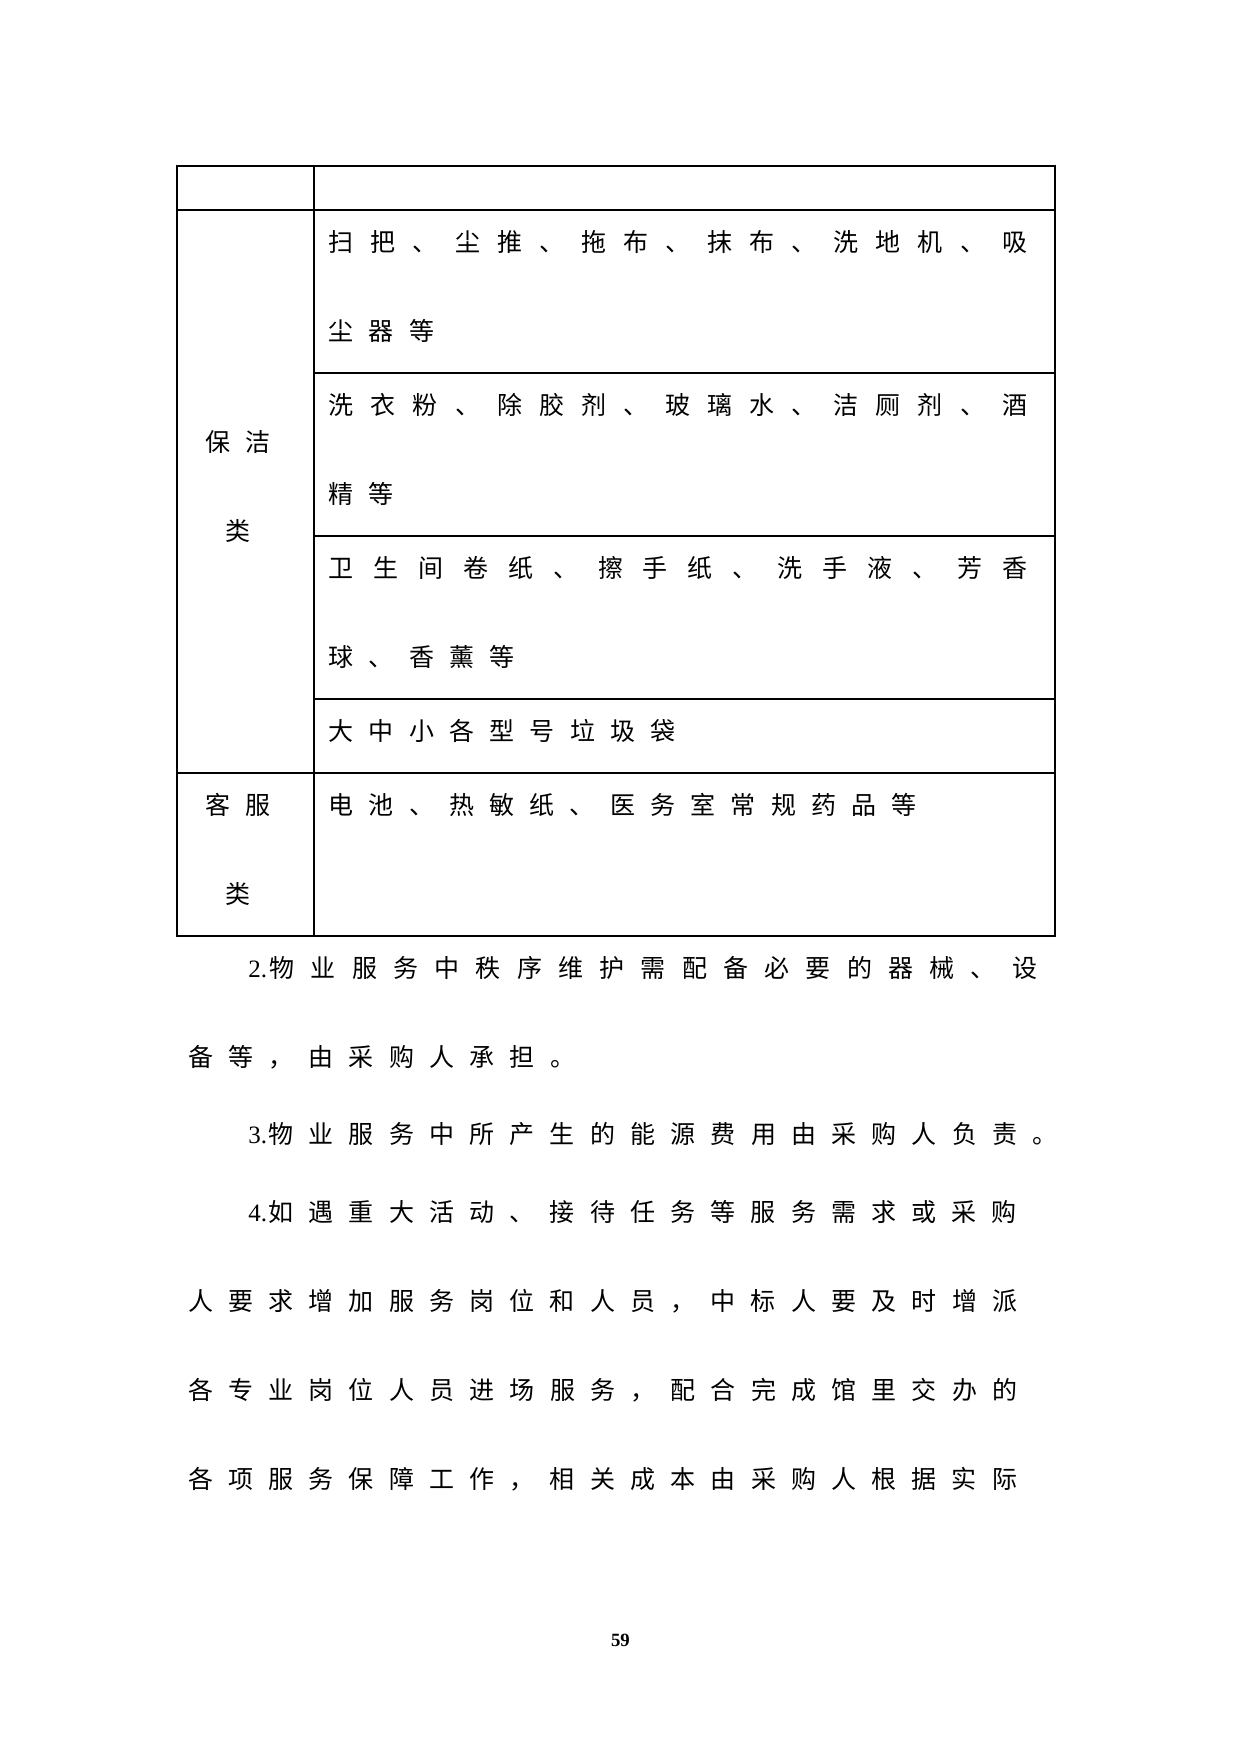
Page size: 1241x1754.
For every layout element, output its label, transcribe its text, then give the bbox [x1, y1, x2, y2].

table_cell 保洁类 [178, 211, 313, 772]
table_header 类别 [178, 167, 313, 209]
table_cell 大中小各型号垃圾袋 [315, 700, 1054, 772]
text 2.物业服务中秩序维护需配备必要的器械、设备等，由采购人承担。 [188, 937, 1052, 1085]
table_cell 卫生间卷纸、擦手纸、洗手液、芳香球、香薰等 [315, 537, 1054, 698]
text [188, 1181, 1052, 1507]
table_header 物品 [315, 167, 1054, 209]
table_cell 洗衣粉、除胶剂、玻璃水、洁厕剂、酒精等 [315, 374, 1054, 535]
table_cell 电池、热敏纸、医务室常规药品等 [315, 774, 1054, 935]
text 3.物业服务中所产生的能源费用由采购人负责。 [188, 1103, 1052, 1163]
table_cell 客服类 [178, 774, 313, 935]
table_cell 扫把、尘推、拖布、抹布、洗地机、吸尘器等 [315, 211, 1054, 372]
